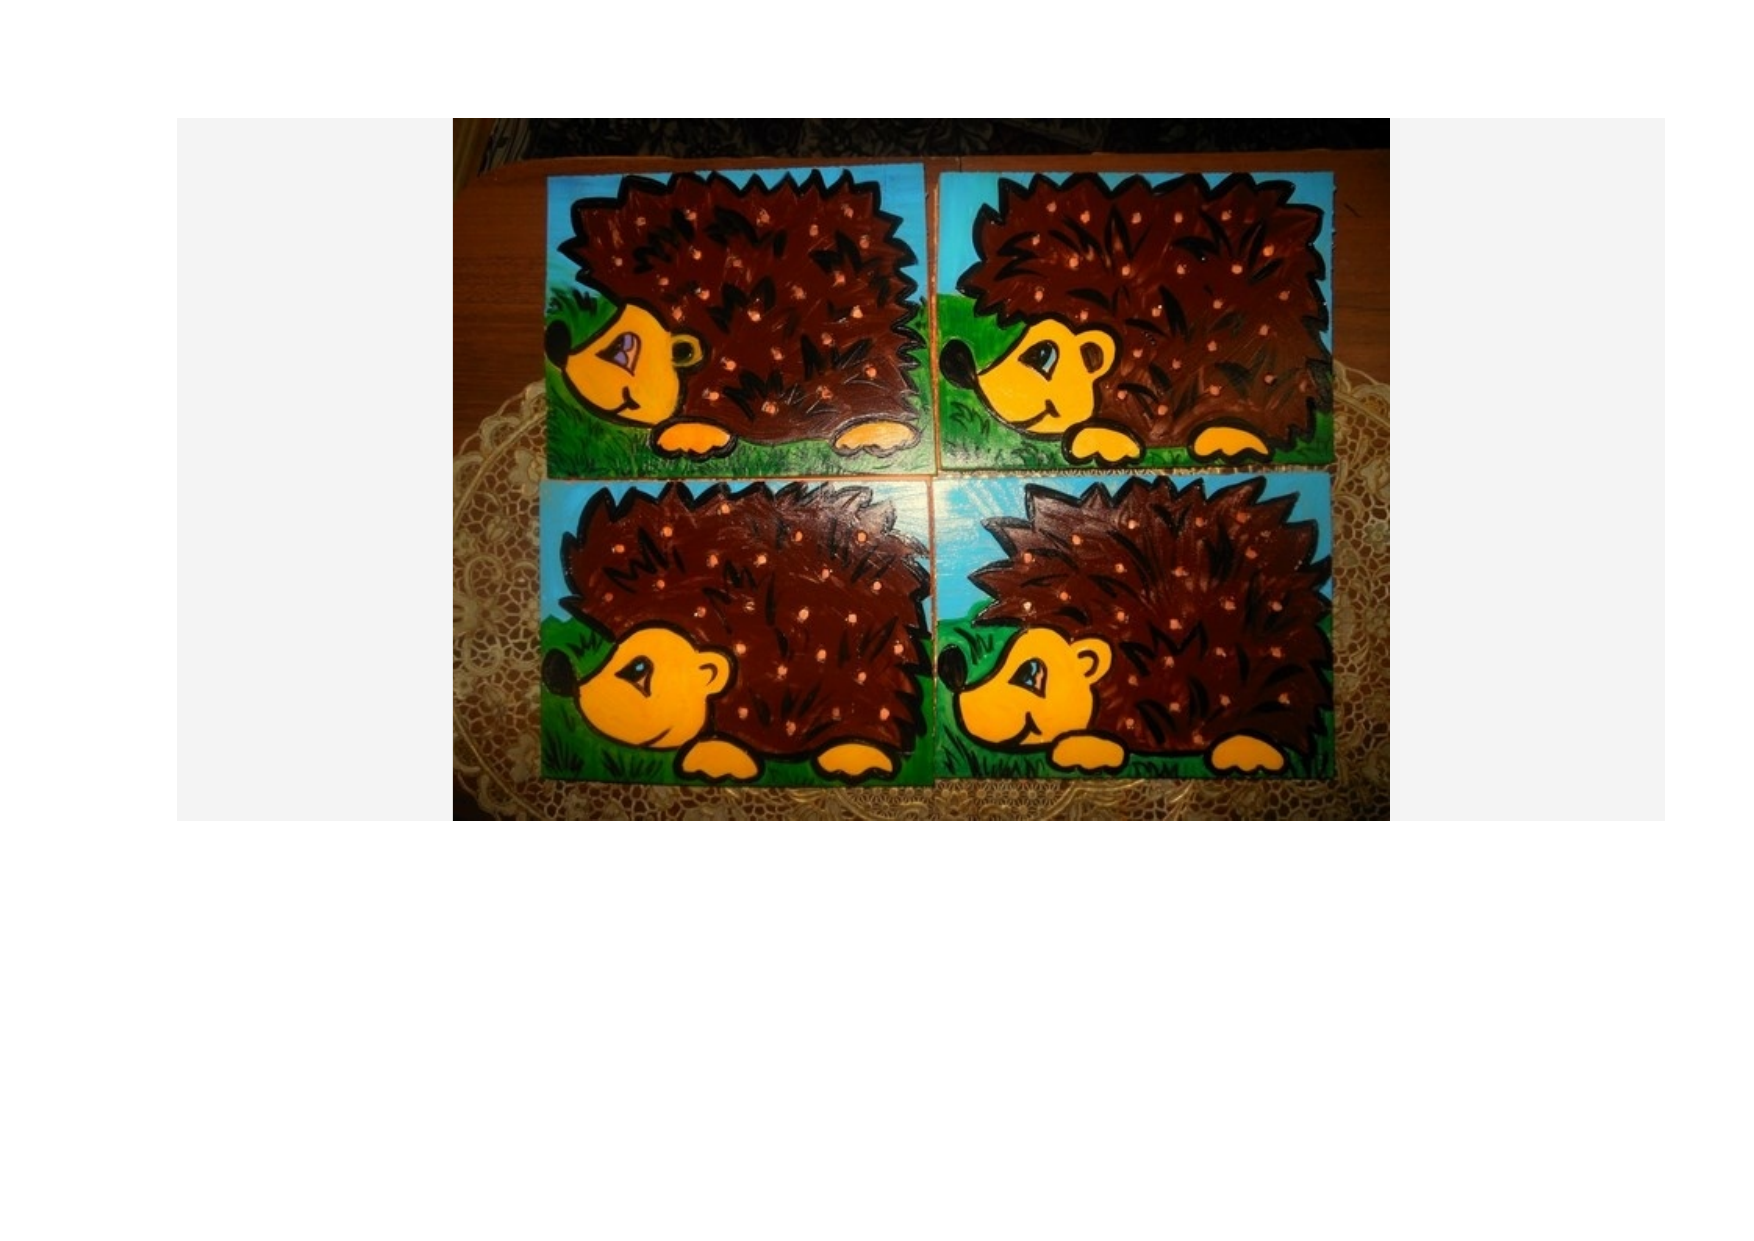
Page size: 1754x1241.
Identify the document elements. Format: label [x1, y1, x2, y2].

picture [452, 118, 1390, 821]
